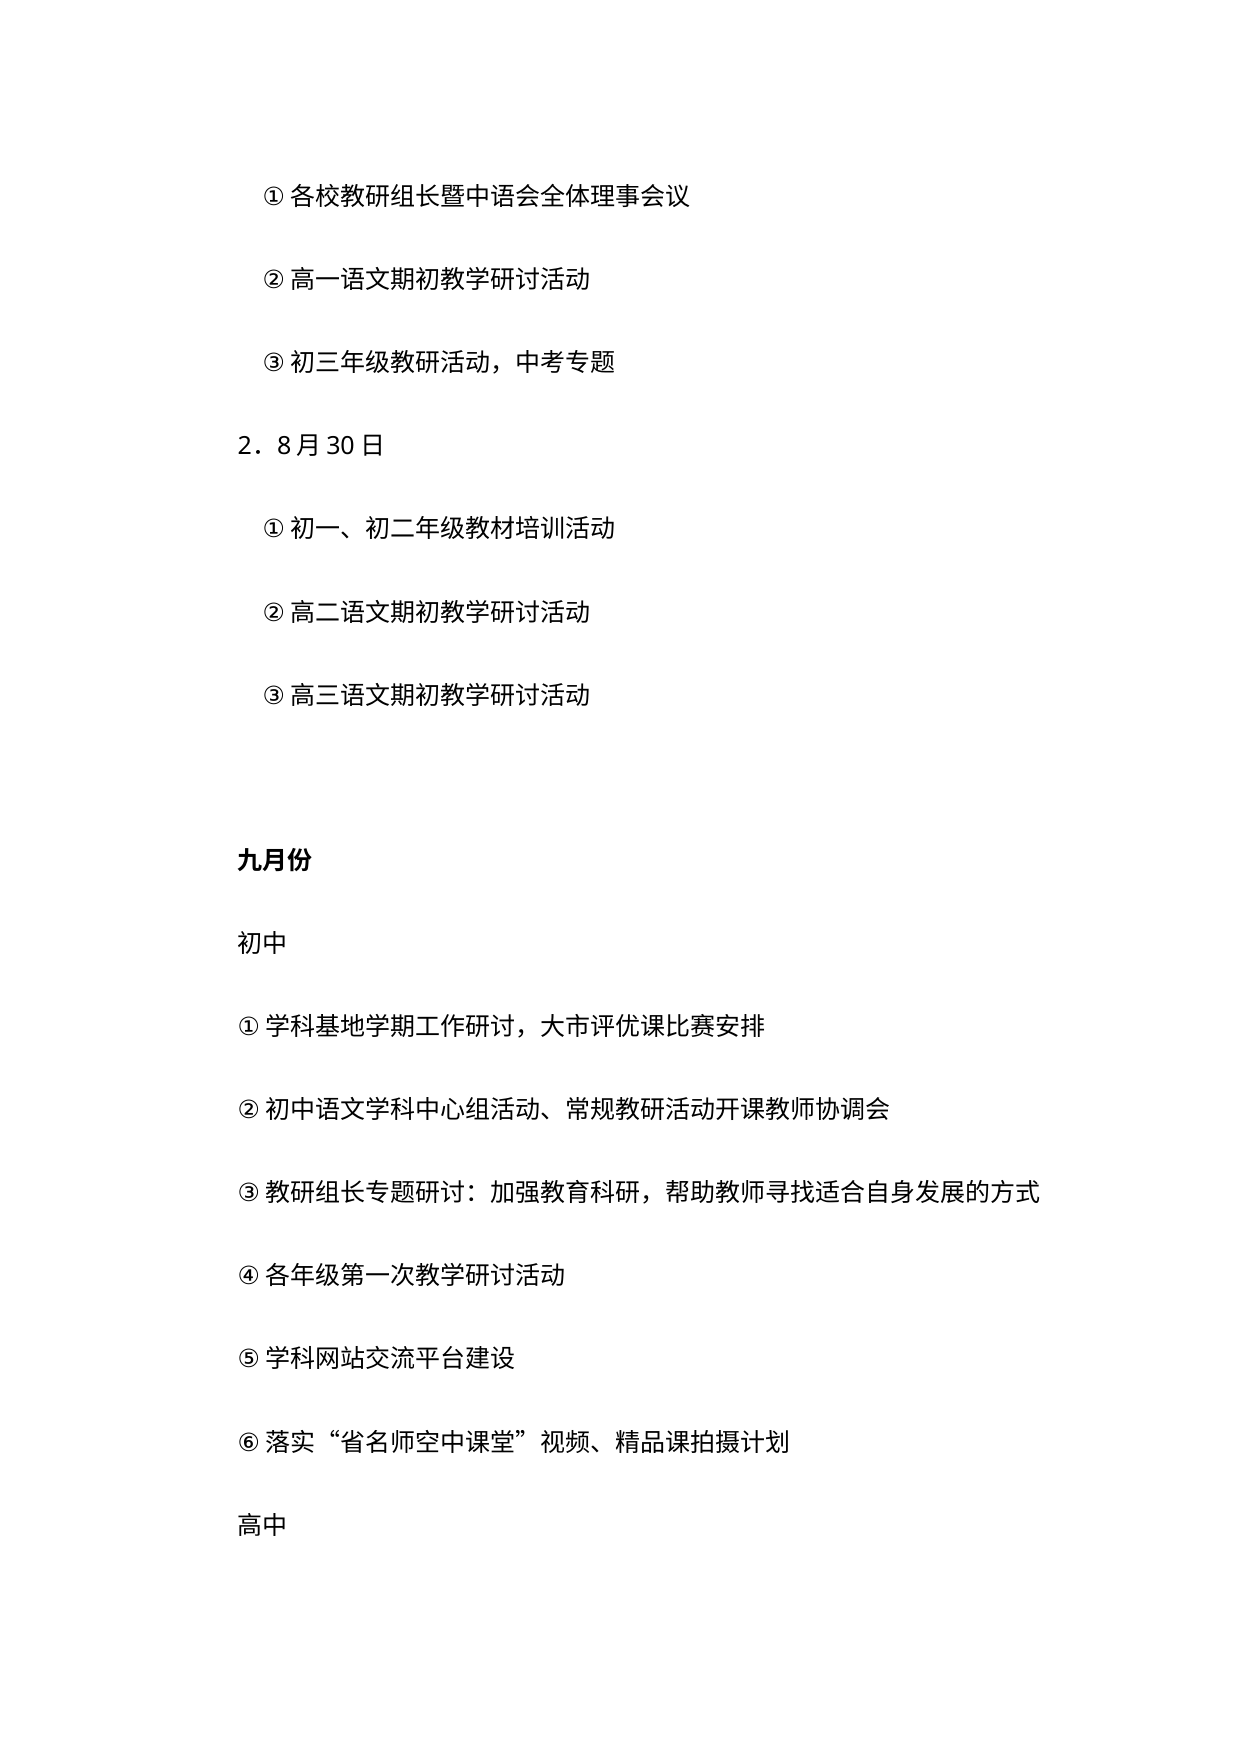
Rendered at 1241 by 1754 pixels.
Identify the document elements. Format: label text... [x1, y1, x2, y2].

text 九月份 [187, 826, 1053, 891]
text ⑤学科网站交流平台建设 [187, 1324, 1053, 1389]
text ①学科基地学期工作研讨，大市评优课比赛安排 [187, 992, 1053, 1057]
text ②初中语文学科中心组活动、常规教研活动开课教师协调会 [187, 1075, 1053, 1140]
text ④各年级第一次教学研讨活动 [187, 1241, 1053, 1306]
text ③初三年级教研活动，中考专题 [187, 328, 1053, 393]
text ⑥落实“省名师空中课堂”视频、精品课拍摄计划 [187, 1408, 1053, 1473]
text ①各校教研组长暨中语会全体理事会议 [187, 162, 1053, 227]
text 初中 [187, 909, 1053, 974]
text ①初一、初二年级教材培训活动 [187, 494, 1053, 559]
text 高中 [187, 1491, 1053, 1556]
text ③高三语文期初教学研讨活动 [187, 661, 1053, 726]
text ③教研组长专题研讨：加强教育科研，帮助教师寻找适合自身发展的方式 [187, 1158, 1053, 1223]
text ②高一语文期初教学研讨活动 [187, 245, 1053, 310]
text 2．8月30日 [187, 411, 1053, 476]
text ②高二语文期初教学研讨活动 [187, 578, 1053, 643]
